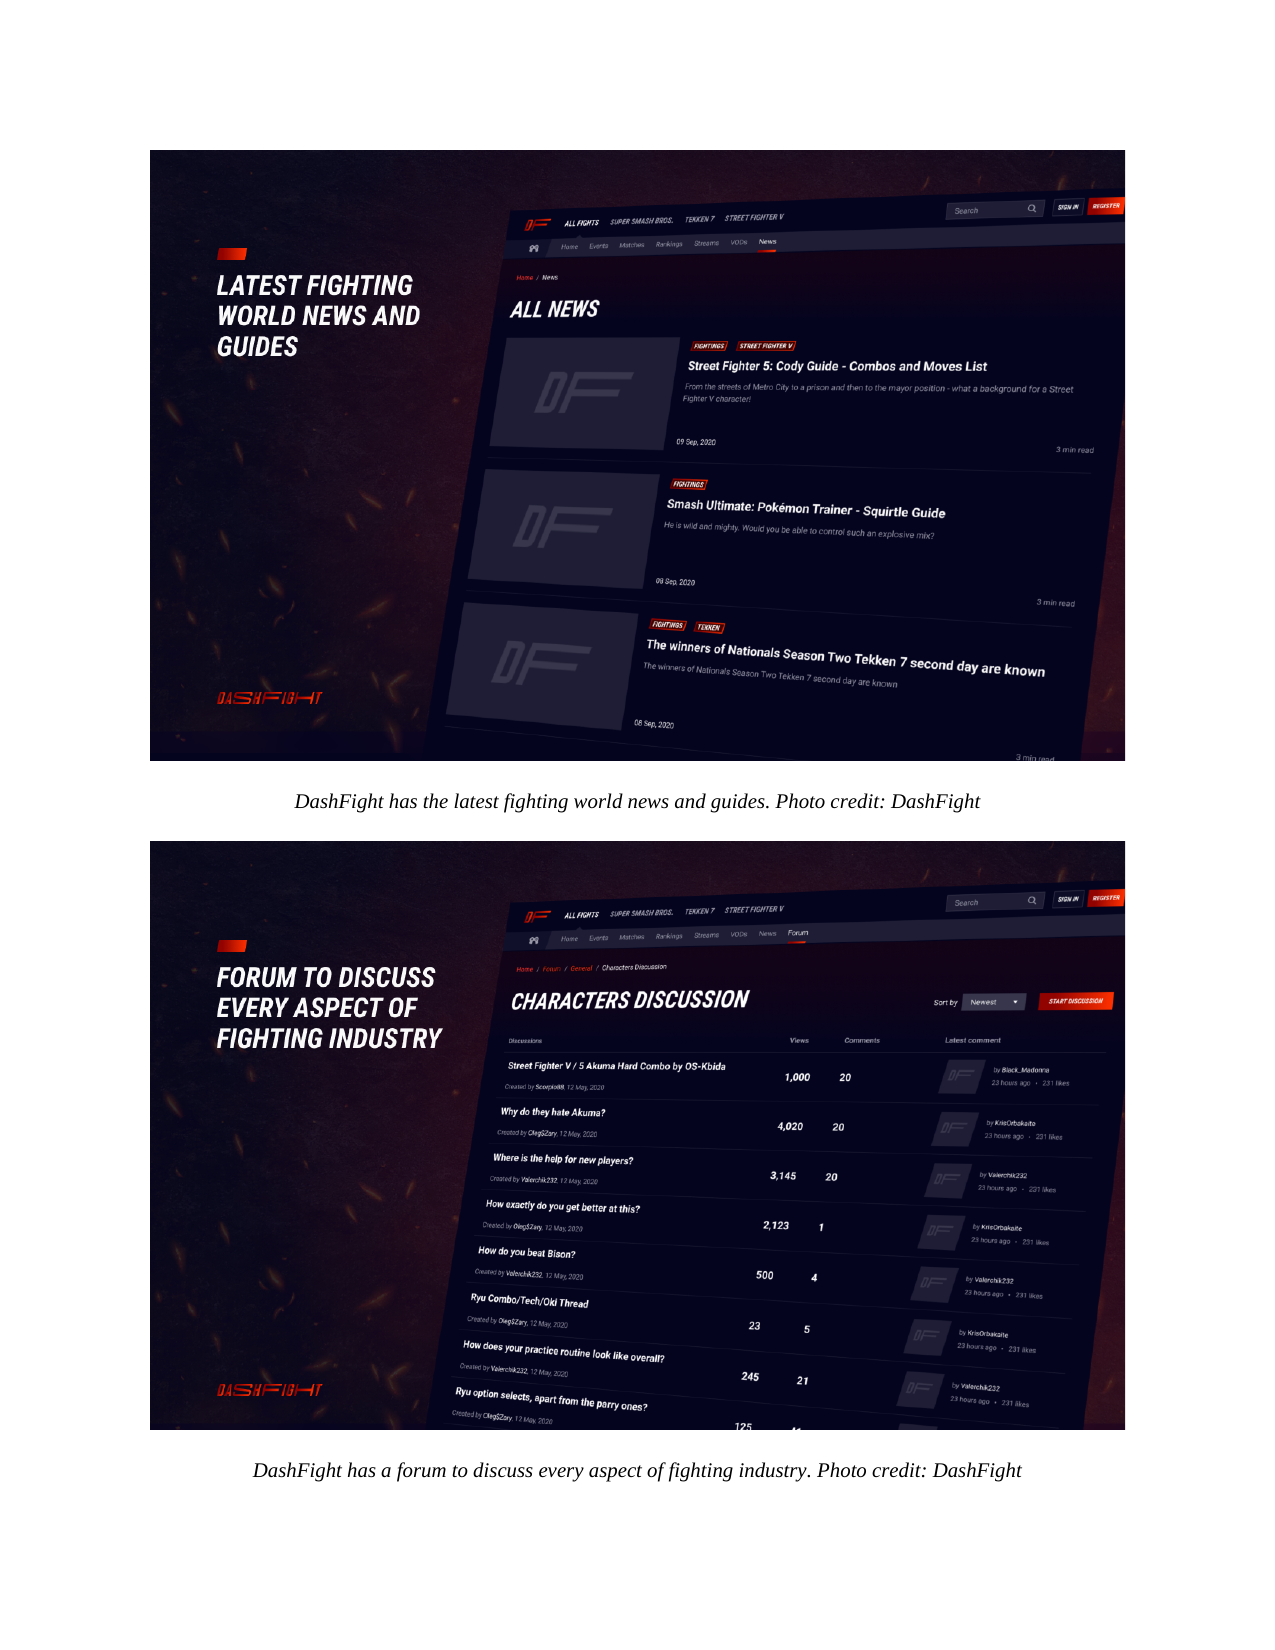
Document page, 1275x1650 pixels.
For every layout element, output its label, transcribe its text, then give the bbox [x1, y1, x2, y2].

picture [150, 841, 1125, 1430]
text DashFight has a forum to discuss every aspect of fighting industry. Photo credit: DashFight [150, 1458, 1125, 1482]
picture [150, 150, 1125, 761]
text DashFight has the latest fighting world news and guides. Photo credit: DashFight [150, 789, 1125, 813]
